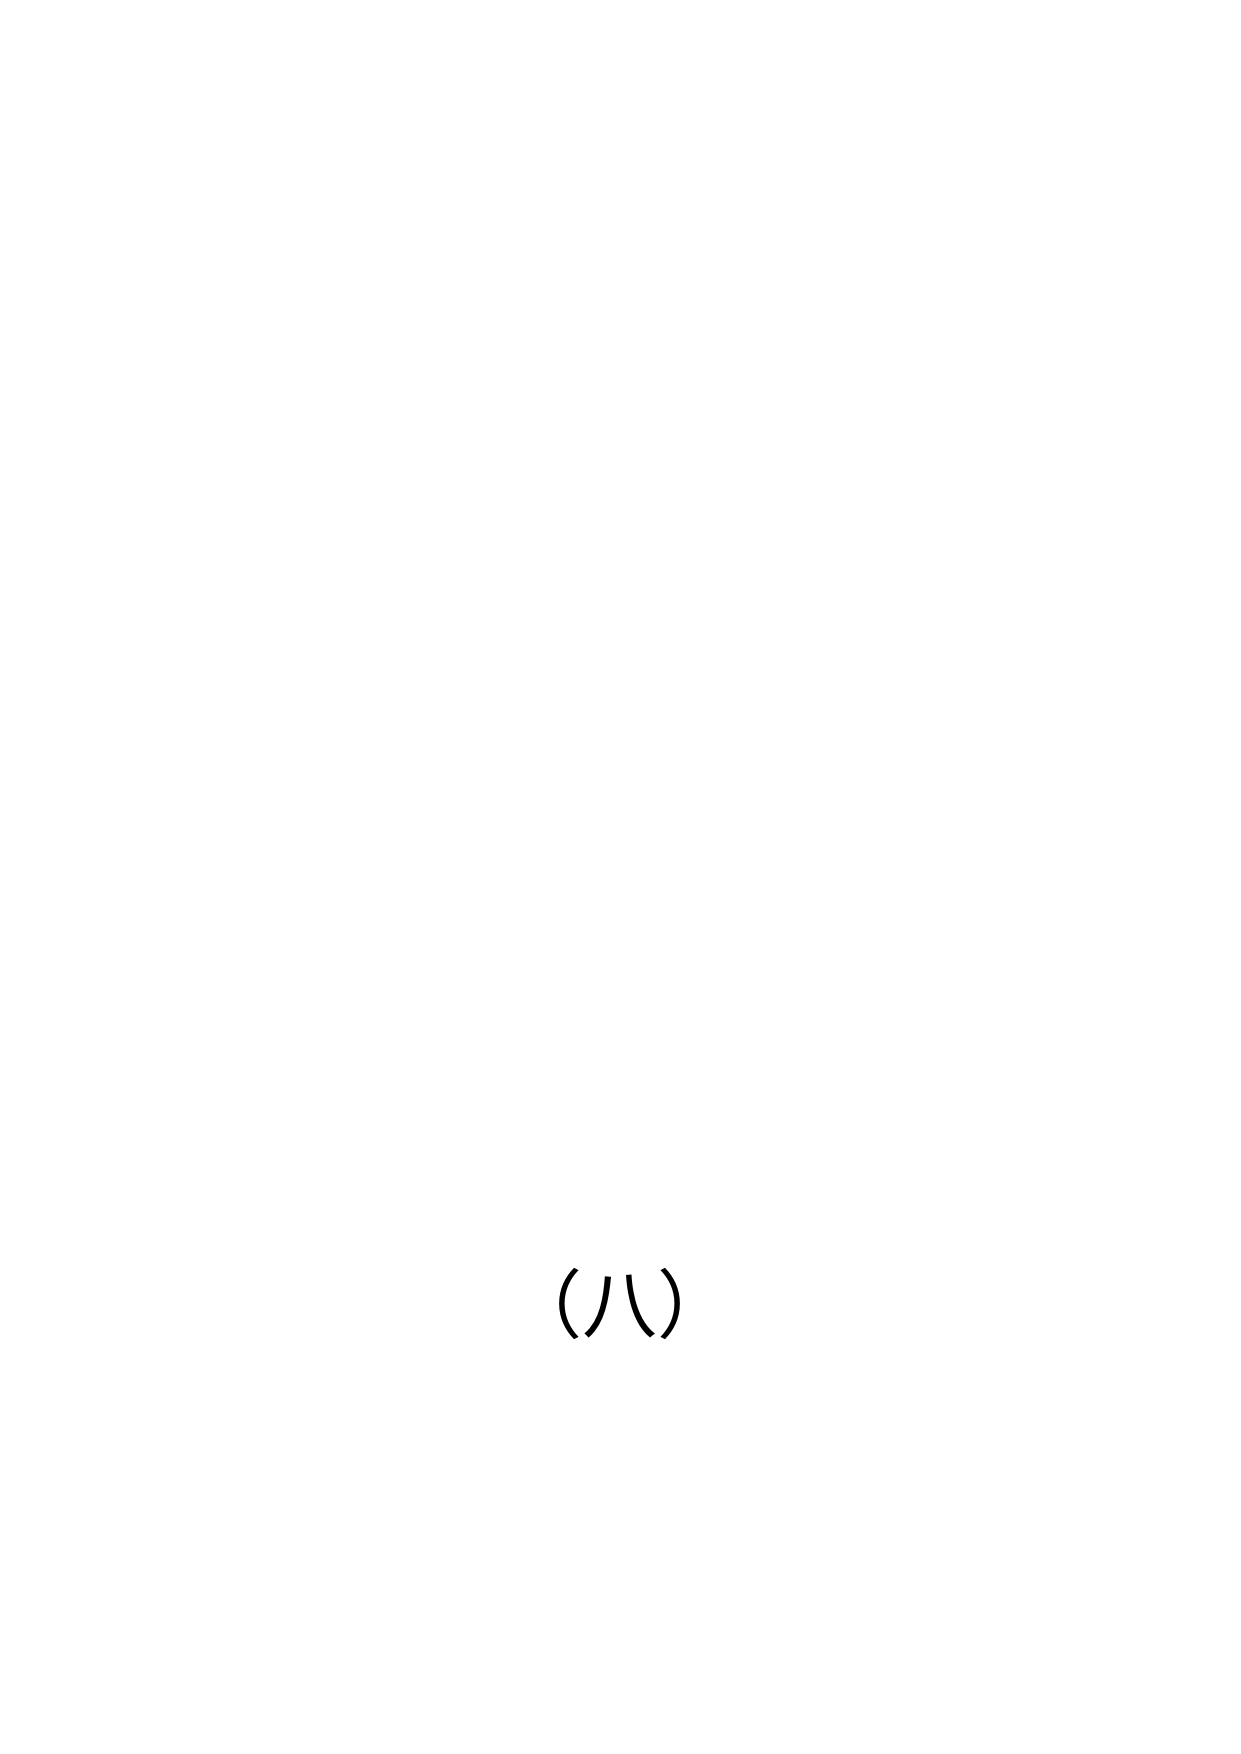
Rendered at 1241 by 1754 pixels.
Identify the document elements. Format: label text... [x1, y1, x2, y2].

text （八） [165, 1234, 1075, 1364]
